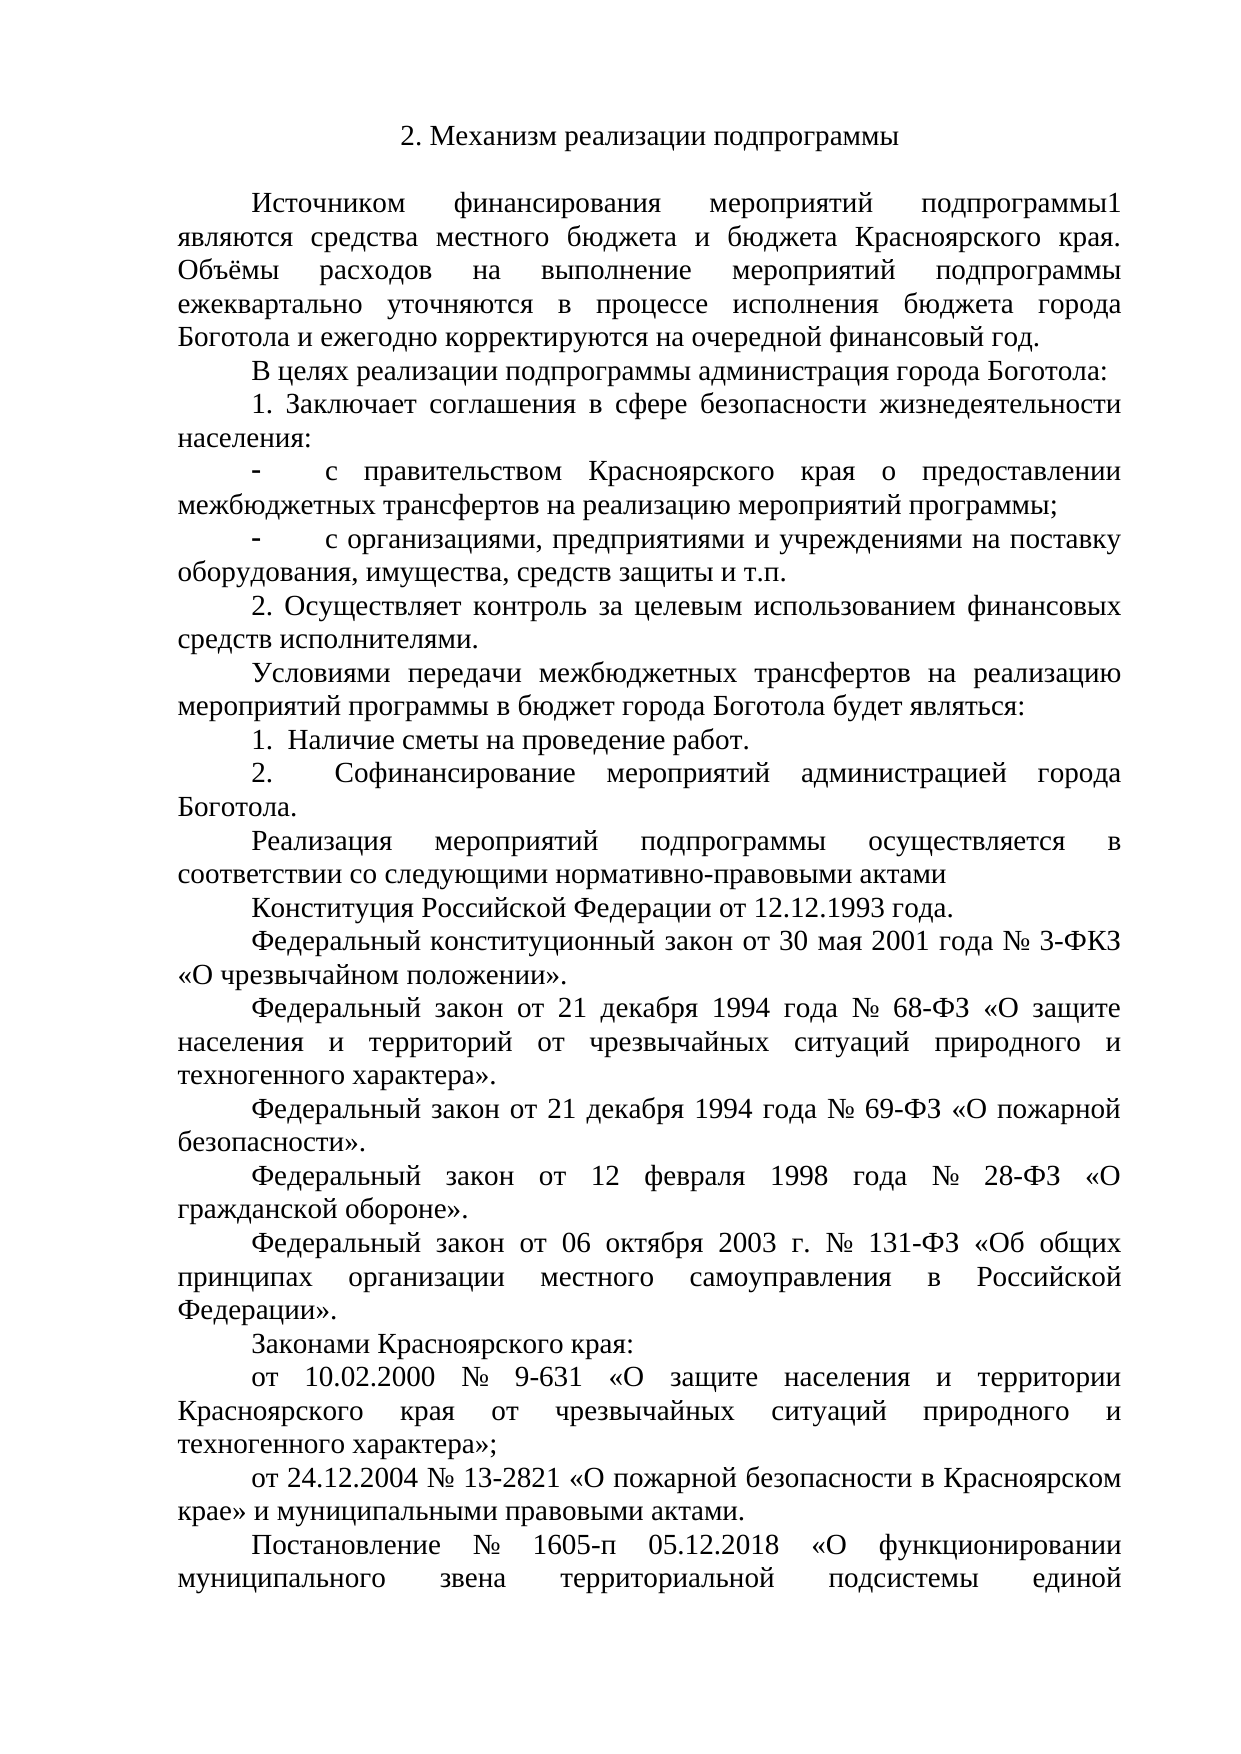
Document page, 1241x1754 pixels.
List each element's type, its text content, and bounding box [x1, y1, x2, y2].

list с организациями, предприятиями и учреждениями на поставку оборудования, имущества, средств защиты и т.п. [177, 521, 1122, 588]
text Условиями передачи межбюджетных трансфертов на реализацию мероприятий программы в бюджет города Боготола будет являться: [177, 655, 1122, 722]
text Федеральный закон от 21 декабря 1994 года № 68-ФЗ «О защите населения и территорий от чрезвычайных ситуаций природного и техногенного характера». [177, 990, 1122, 1091]
text от 10.02.2000 № 9-631 «О защите населения и территории Красноярского края от чрезвычайных ситуаций природного и техногенного характера»; [177, 1359, 1122, 1460]
text Законами Красноярского края: [177, 1326, 1122, 1359]
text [177, 1527, 1122, 1594]
text Источником финансирования мероприятий подпрограммы1 являются средства местного бюджета и бюджета Красноярского края. Объёмы расходов на выполнение мероприятий подпрограммы ежеквартально уточняются в процессе исполнения бюджета города Боготола и ежегодно корректируются на очередной финансовый год. [177, 185, 1122, 353]
text В целях реализации подпрограммы администрация города Боготола: [177, 353, 1122, 386]
text Федеральный закон от 06 октября 2003 г. № 131-ФЗ «Об общих принципах организации местного самоуправления в Российской Федерации». [177, 1225, 1122, 1326]
text 2. Осуществляет контроль за целевым использованием финансовых средств исполнителями. [177, 588, 1122, 655]
text 1. Заключает соглашения в сфере безопасности жизнедеятельности населения: [177, 386, 1122, 453]
text Федеральный закон от 12 февраля 1998 года № 28-ФЗ «О гражданской обороне». [177, 1158, 1122, 1225]
text 2. Механизм реализации подпрограммы [177, 118, 1122, 152]
text Конституция Российской Федерации от 12.12.1993 года. [177, 890, 1122, 923]
text Федеральный конституционный закон от 30 мая 2001 года № 3-ФКЗ «О чрезвычайном положении». [177, 923, 1122, 990]
text 1. Наличие сметы на проведение работ. [177, 722, 1122, 756]
list с правительством Красноярского края о предоставлении межбюджетных трансфертов на реализацию мероприятий программы; [177, 453, 1122, 521]
text Федеральный закон от 21 декабря 1994 года № 69-ФЗ «О пожарной безопасности». [177, 1091, 1122, 1158]
text 2. Софинансирование мероприятий администрацией города Боготола. [177, 756, 1122, 823]
text от 24.12.2004 № 13-2821 «О пожарной безопасности в Красноярском крае» и муниципальными правовыми актами. [177, 1460, 1122, 1527]
text Реализация мероприятий подпрограммы осуществляется в соответствии со следующими нормативно-правовыми актами [177, 823, 1122, 890]
